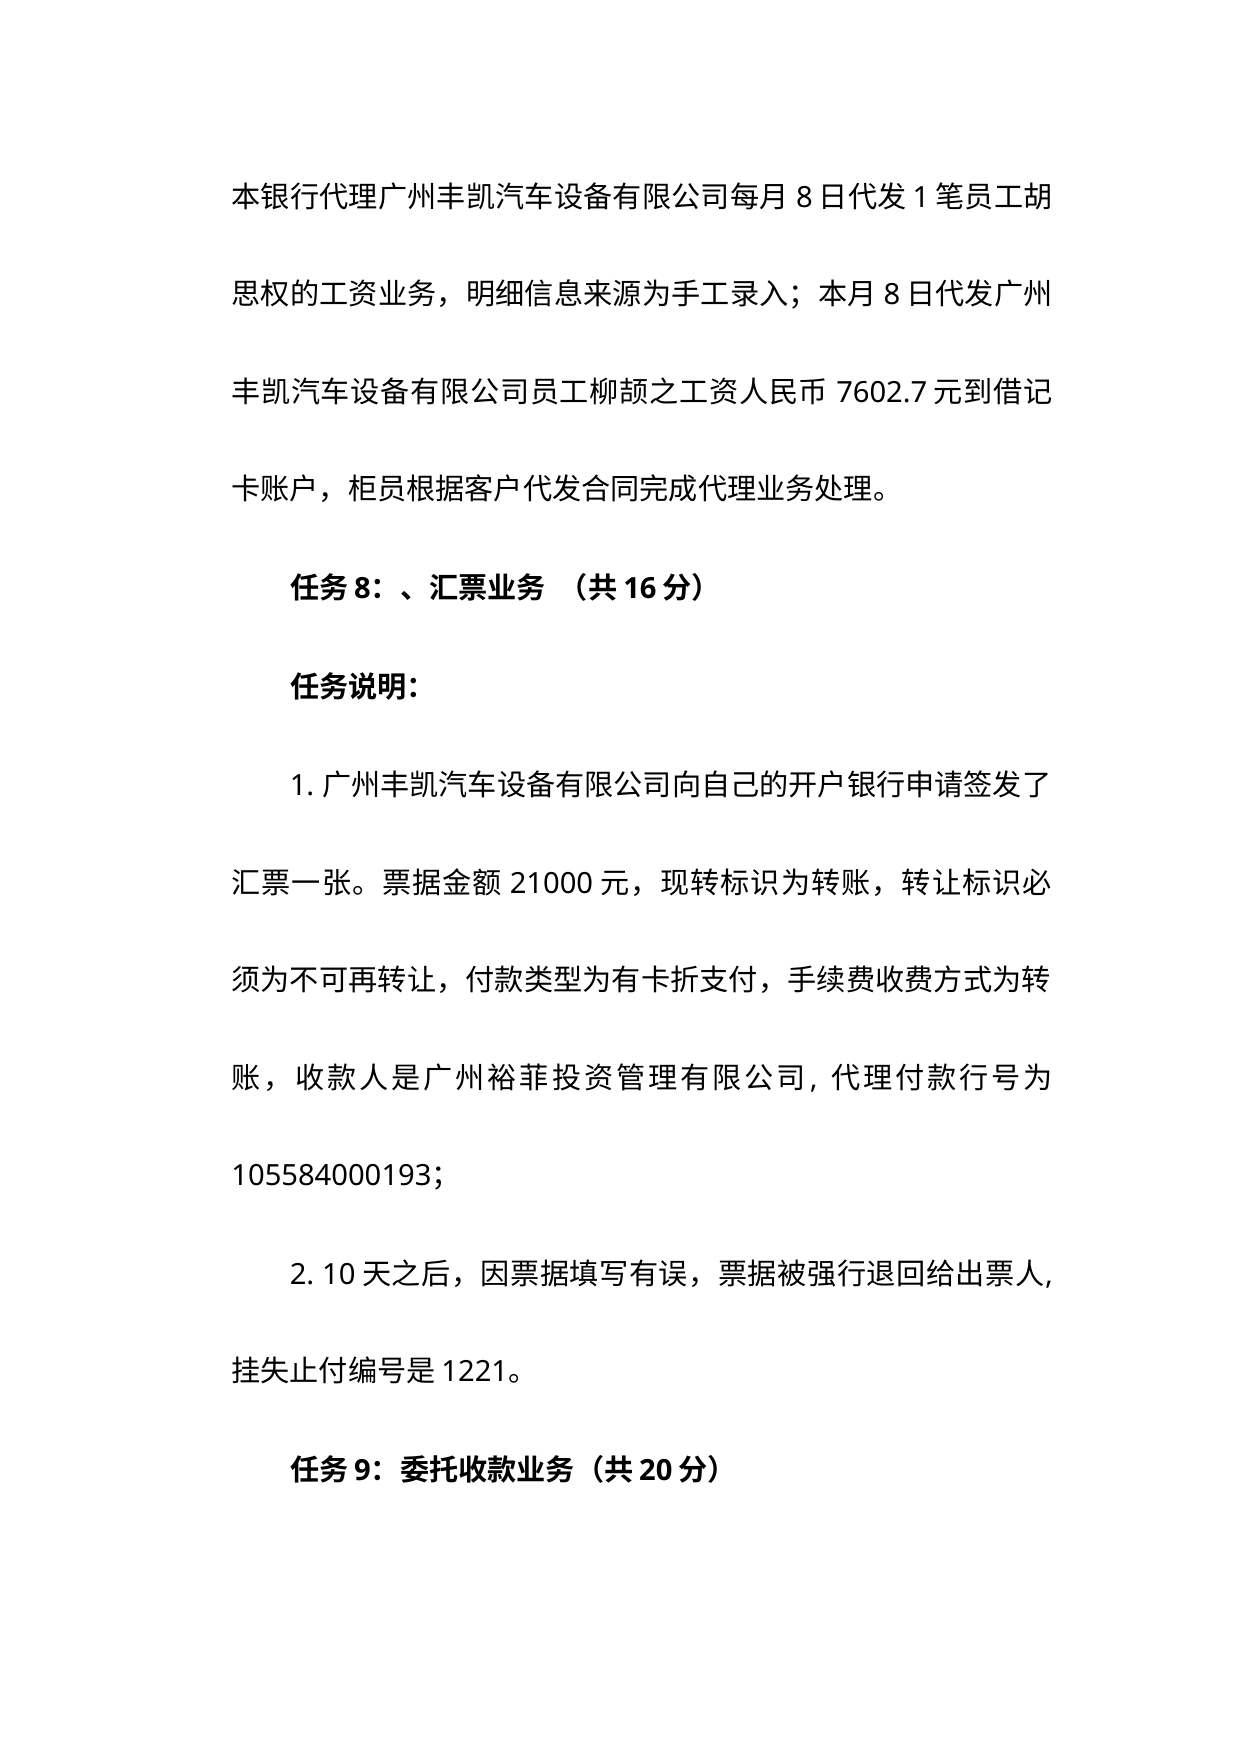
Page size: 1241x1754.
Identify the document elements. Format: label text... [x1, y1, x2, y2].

text 任务说明： [231, 652, 1053, 717]
text 任务8：、汇票业务 （共16分） [231, 553, 1053, 618]
text 2. 10天之后，因票据填写有误，票据被强行退回给出票人, 挂失止付编号是1221。 [231, 1239, 1053, 1402]
text 1. 广州丰凯汽车设备有限公司向自己的开户银行申请签发了汇票一张。票据金额21000元，现转标识为转账，转让标识必须为不可再转让，付款类型为有卡折支付，手续费收费方式为转账，收款人是广州裕菲投资管理有限公司, 代理付款行号为105584000193； [231, 750, 1053, 1205]
text 任务9：委托收款业务（共20分） [231, 1435, 1053, 1500]
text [231, 162, 1053, 519]
